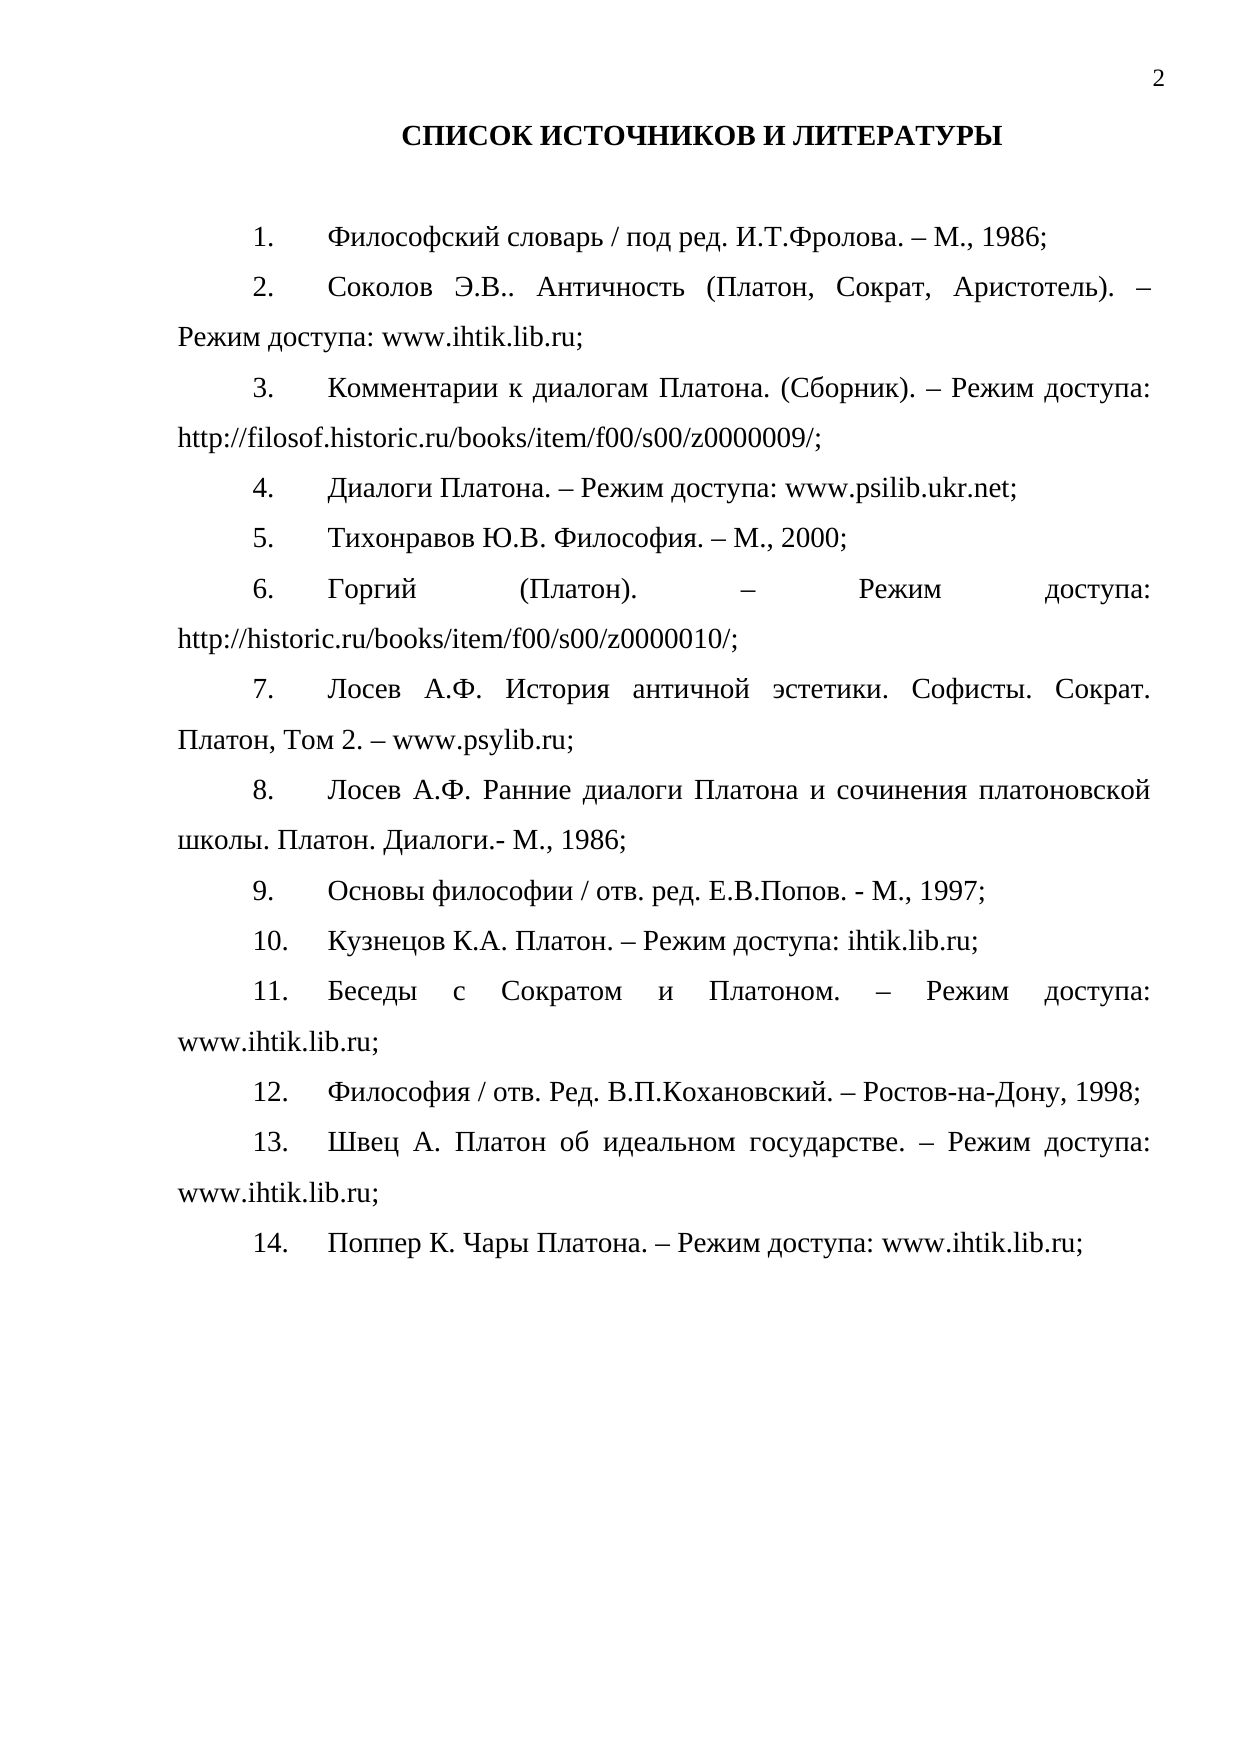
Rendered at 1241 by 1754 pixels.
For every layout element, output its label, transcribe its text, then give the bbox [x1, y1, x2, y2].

list Основы философии / отв. ред. Е.В.Попов. - М., 1997; [177, 873, 1152, 906]
list Швец А. Платон об идеальном государстве. – Режим доступа: www.ihtik.lib.ru; [177, 1124, 1152, 1208]
list Беседы с Сократом и Платоном. – Режим доступа: www.ihtik.lib.ru; [177, 973, 1152, 1057]
text СПИСОК ИСТОЧНИКОВ И ЛИТЕРАТУРЫ [177, 118, 1152, 152]
list Диалоги Платона. – Режим доступа: www.psilib.ukr.net; [177, 470, 1152, 504]
list Лосев А.Ф. Ранние диалоги Платона и сочинения платоновской школы. Платон. Диалоги.- М., 1986; [177, 772, 1152, 856]
list Тихонравов Ю.В. Философия. – М., 2000; [177, 521, 1152, 554]
list Горгий (Платон). – Режим доступа: http://historic.ru/books/item/f00/s00/z0000010/; [177, 571, 1152, 655]
list Поппер К. Чары Платона. – Режим доступа: www.ihtik.lib.ru; [177, 1225, 1152, 1258]
list Комментарии к диалогам Платона. (Сборник). – Режим доступа: http://filosof.historic.ru/books/item/f00/s00/z0000009/; [177, 370, 1152, 453]
list Лосев А.Ф. История античной эстетики. Софисты. Сократ. Платон, Том 2. – www.psylib.ru; [177, 672, 1152, 755]
list Кузнецов К.А. Платон. – Режим доступа: ihtik.lib.ru; [177, 923, 1152, 957]
list Соколов Э.В.. Античность (Платон, Сократ, Аристотель). – Режим доступа: www.ihtik.lib.ru; [177, 269, 1152, 353]
list Философский словарь / под ред. И.Т.Фролова. – М., 1986; [177, 219, 1152, 252]
list Философия / отв. Ред. В.П.Кохановский. – Ростов-на-Дону, 1998; [177, 1074, 1152, 1108]
